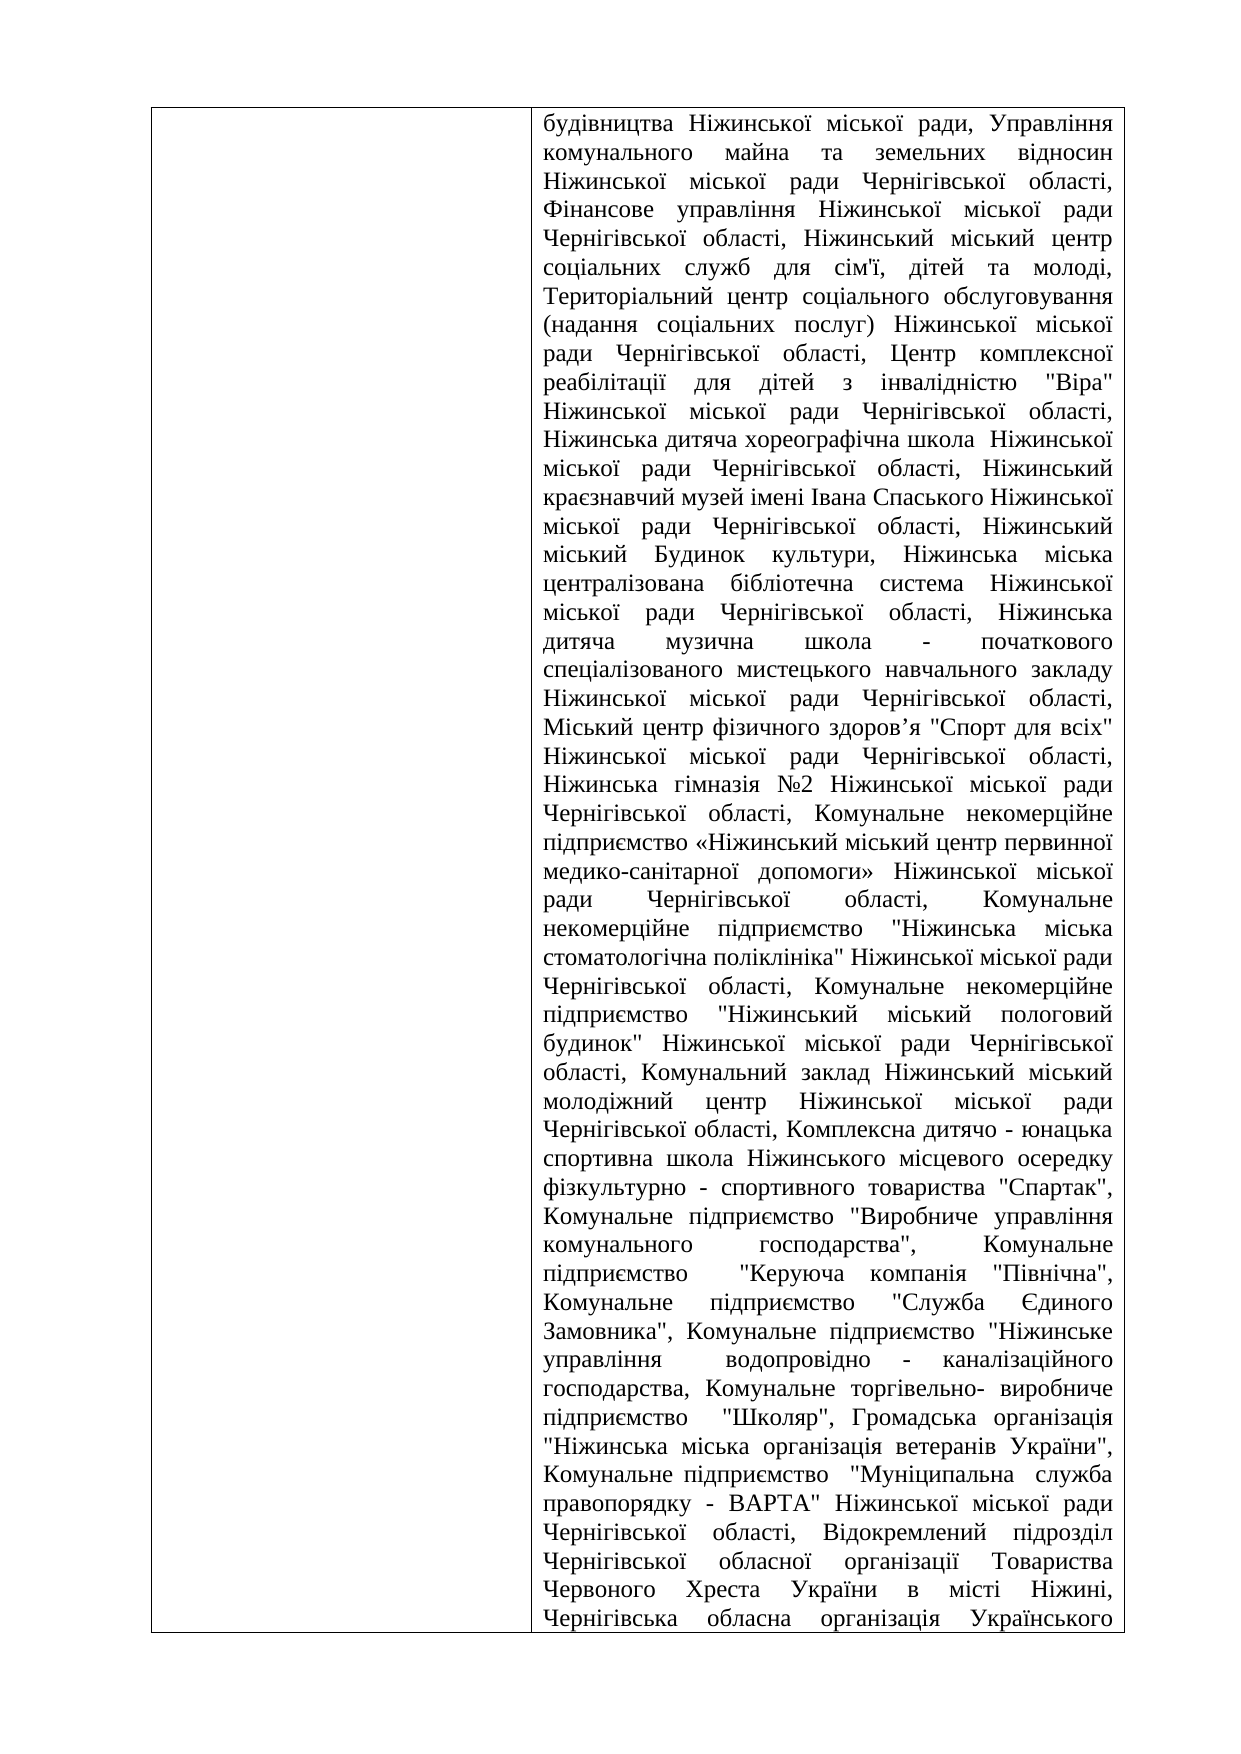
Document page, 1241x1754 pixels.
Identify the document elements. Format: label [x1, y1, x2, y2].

table_cell [152, 108, 531, 1632]
table_cell [532, 108, 1124, 1632]
